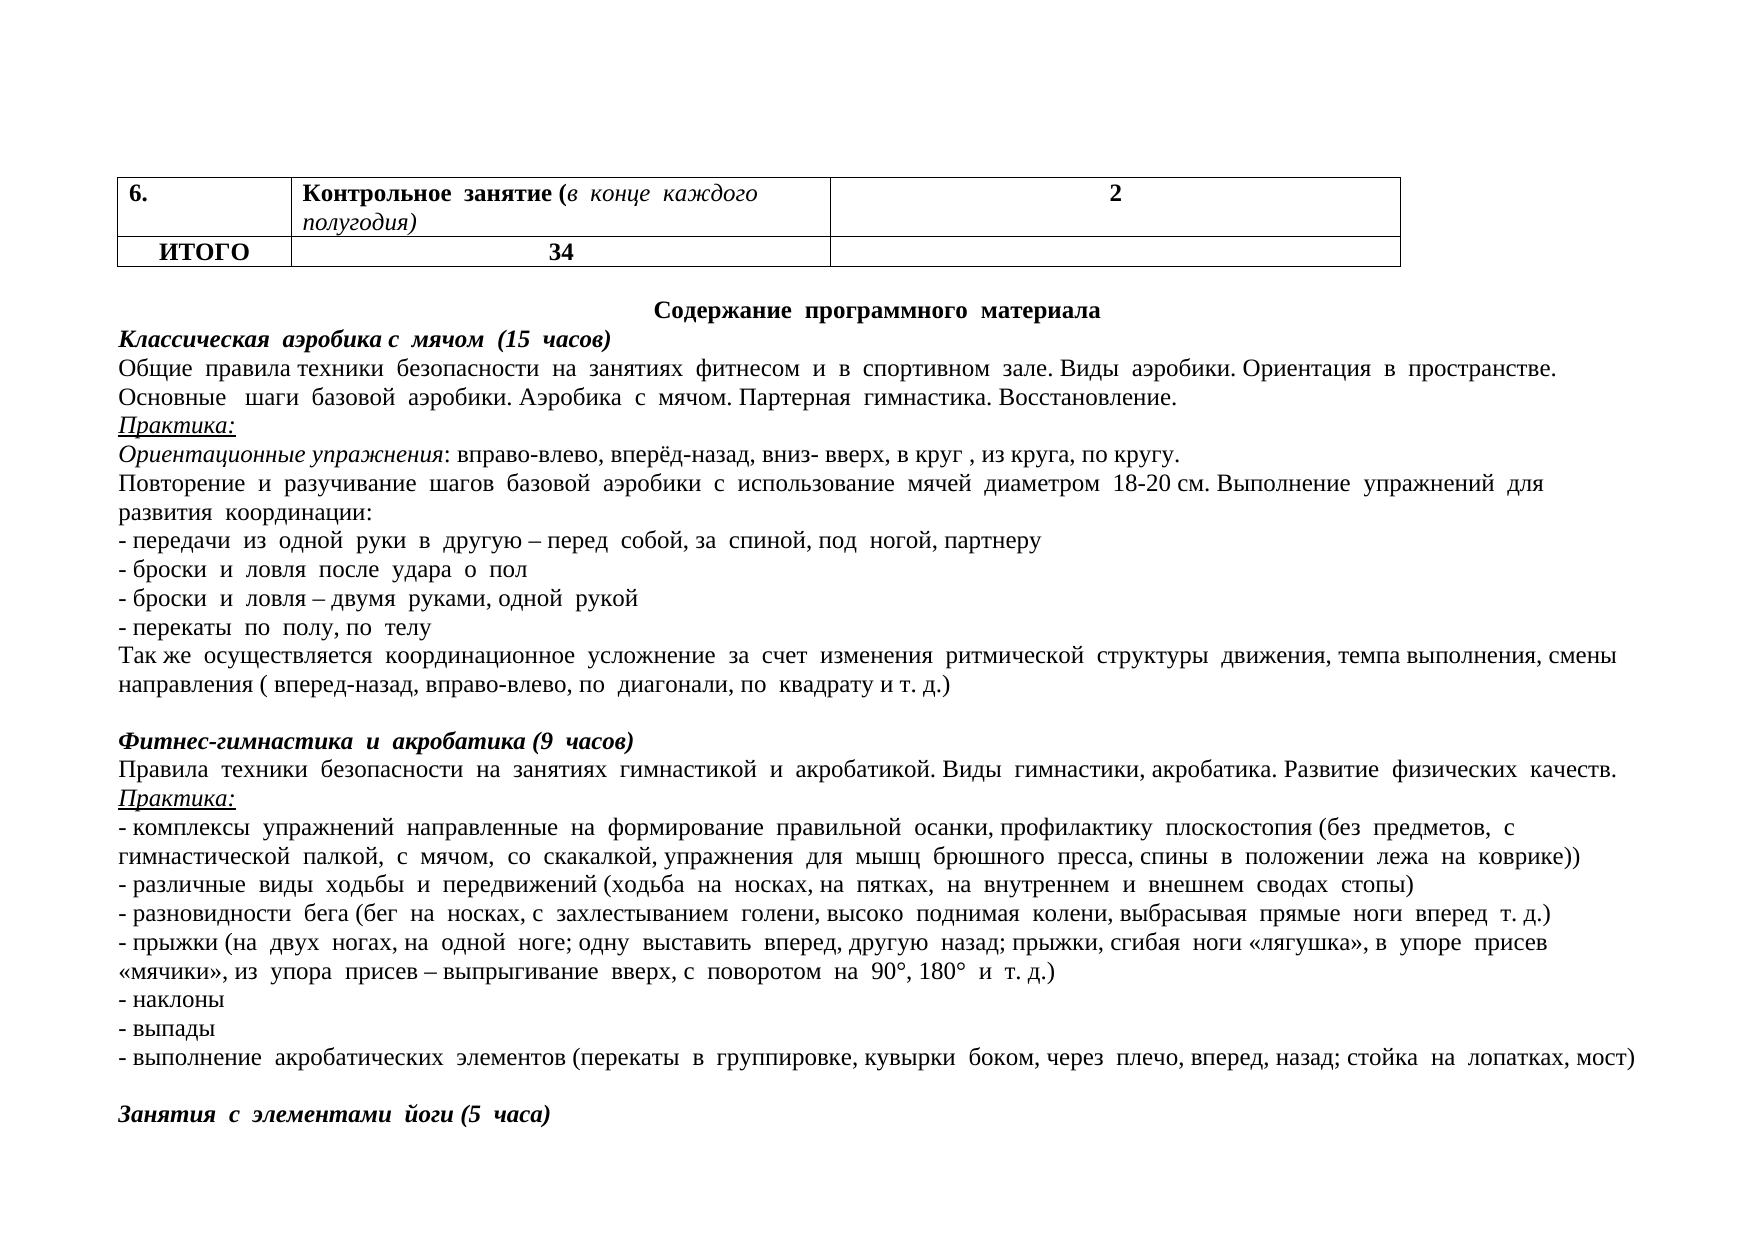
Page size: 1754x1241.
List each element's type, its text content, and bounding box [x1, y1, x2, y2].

text Повторение и разучивание шагов базовой аэробики с использование мячей диаметром 18-20 см. Выполнение упражнений для развития координации: [118, 468, 1636, 525]
text - перекаты по полу, по телу [118, 612, 1636, 640]
text Правила техники безопасности на занятиях гимнастикой и акробатикой. Виды гимнастики, акробатика. Развитие физических качеств. [118, 754, 1636, 783]
text - комплексы упражнений направленные на формирование правильной осанки, профилактику плоскостопия (без предметов, с гимнастической палкой, с мячом, со скакалкой, упражнения для мышц брюшного пресса, спины в положении лежа на коврике)) [118, 812, 1636, 869]
text - выполнение акробатических элементов (перекаты в группировке, кувырки боком, через плечо, вперед, назад; стойка на лопатках, мост) [118, 1042, 1636, 1071]
text Практика: [118, 783, 1636, 812]
text - выпады [118, 1013, 1636, 1042]
text - броски и ловля – двумя руками, одной рукой [118, 583, 1636, 612]
table_cell 6. [118, 178, 291, 236]
text Так же осуществляется координационное усложнение за счет изменения ритмической структуры движения, темпа выполнения, смены направления ( вперед-назад, вправо-влево, по диагонали, по квадрату и т. д.) [118, 640, 1636, 698]
text Фитнес-гимнастика и акробатика (9 часов) [118, 726, 1636, 754]
text Ориентационные упражнения: вправо-влево, вперёд-назад, вниз- вверх, в круг , из круга, по кругу. [118, 439, 1636, 468]
text - броски и ловля после удара о пол [118, 554, 1636, 583]
text Общие правила техники безопасности на занятиях фитнесом и в спортивном зале. Виды аэробики. Ориентация в пространстве. Основные шаги базовой аэробики. Аэробика с мячом. Партерная гимнастика. Восстановление. [118, 353, 1636, 410]
text Содержание программного материала [118, 295, 1636, 324]
table_cell 2 [831, 178, 1400, 236]
text Занятия с элементами йоги (5 часа) [118, 1099, 1636, 1128]
table_cell ИТОГО [118, 237, 291, 266]
text - наклоны [118, 984, 1636, 1013]
text - различные виды ходьбы и передвижений (ходьба на носках, на пятках, на внутреннем и внешнем сводах стопы) [118, 869, 1636, 898]
text Классическая аэробика с мячом (15 часов) [118, 324, 1636, 353]
text - передачи из одной руки в другую – перед собой, за спиной, под ногой, партнеру [118, 525, 1636, 554]
text - прыжки (на двух ногах, на одной ноге; одну выставить вперед, другую назад; прыжки, сгибая ноги «лягушка», в упоре присев «мячики», из упора присев – выпрыгивание вверх, с поворотом на 90°, 180° и т. д.) [118, 927, 1636, 984]
table_cell [831, 237, 1400, 266]
text Практика: [118, 410, 1636, 439]
table_cell 34 [292, 237, 830, 266]
table_cell Контрольное занятие (в конце каждого полугодия) [292, 178, 830, 236]
text - разновидности бега (бег на носках, с захлестыванием голени, высоко поднимая колени, выбрасывая прямые ноги вперед т. д.) [118, 898, 1636, 927]
